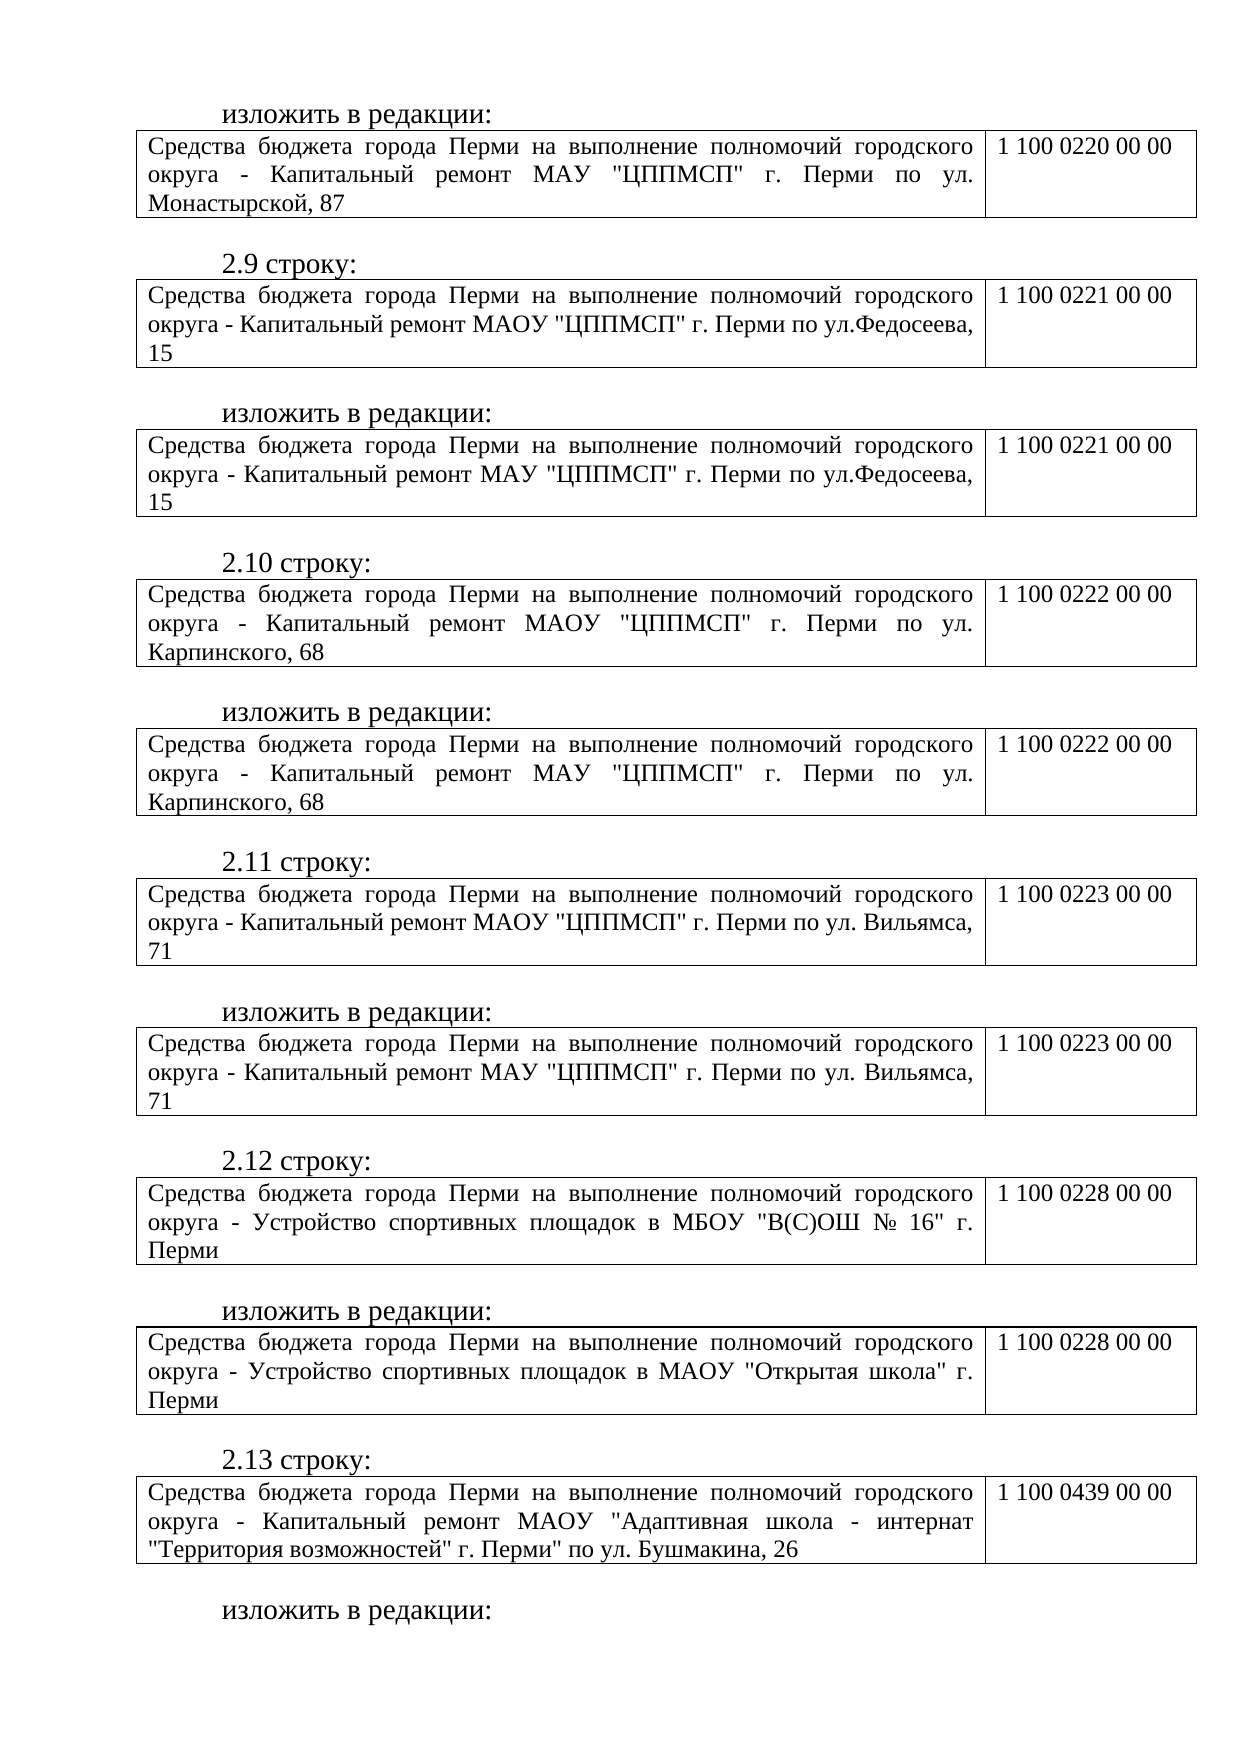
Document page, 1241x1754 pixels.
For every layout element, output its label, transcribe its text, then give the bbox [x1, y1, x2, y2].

table_header 1 100 0228 00 00 [986, 1328, 1196, 1414]
text 2.11 строку: [148, 847, 1181, 878]
table_header 1 100 0228 00 00 [986, 1178, 1196, 1264]
table_header Средства бюджета города Перми на выполнение полномочий городского округа - Капитальный ремонт МАОУ "Адаптивная школа - интернат "Территория возможностей" г. Перми" по ул. Бушмакина, 26 [137, 1477, 985, 1563]
table_header Средства бюджета города Перми на выполнение полномочий городского округа - Устройство спортивных площадок в МАОУ "Открытая школа" г. Перми [137, 1328, 985, 1414]
table_header 1 100 0222 00 00 [986, 729, 1196, 815]
table_header 1 100 0221 00 00 [986, 280, 1196, 367]
table_header Средства бюджета города Перми на выполнение полномочий городского округа - Устройство спортивных площадок в МБОУ "В(С)ОШ № 16" г. Перми [137, 1178, 985, 1264]
table_header Средства бюджета города Перми на выполнение полномочий городского округа - Капитальный ремонт МАУ "ЦППМСП" г. Перми по ул.Федосеева, 15 [137, 430, 985, 516]
text изложить в редакции: [148, 1296, 1181, 1326]
text 2.13 строку: [148, 1445, 1181, 1476]
text изложить в редакции: [148, 398, 1181, 429]
text 2.12 строку: [148, 1146, 1181, 1177]
table_header Средства бюджета города Перми на выполнение полномочий городского округа - Капитальный ремонт МАУ "ЦППМСП" г. Перми по ул. Монастырской, 87 [137, 131, 985, 217]
table_header 1 100 0222 00 00 [986, 580, 1196, 666]
table_header Средства бюджета города Перми на выполнение полномочий городского округа - Капитальный ремонт МАОУ "ЦППМСП" г. Перми по ул.Федосеева, 15 [137, 280, 985, 367]
table_header 1 100 0223 00 00 [986, 879, 1196, 965]
text 2.9 строку: [148, 249, 1181, 279]
text изложить в редакции: [148, 99, 1181, 130]
table_header 1 100 0220 00 00 [986, 131, 1196, 217]
table_header Средства бюджета города Перми на выполнение полномочий городского округа - Капитальный ремонт МАУ "ЦППМСП" г. Перми по ул. Карпинского, 68 [137, 729, 985, 815]
table_header 1 100 0223 00 00 [986, 1028, 1196, 1114]
table_header Средства бюджета города Перми на выполнение полномочий городского округа - Капитальный ремонт МАОУ "ЦППМСП" г. Перми по ул. Карпинского, 68 [137, 580, 985, 666]
table_header 1 100 0439 00 00 [986, 1477, 1196, 1563]
text изложить в редакции: [148, 1595, 1181, 1626]
text изложить в редакции: [148, 697, 1181, 728]
table_header Средства бюджета города Перми на выполнение полномочий городского округа - Капитальный ремонт МАУ "ЦППМСП" г. Перми по ул. Вильямса, 71 [137, 1028, 985, 1114]
table_header Средства бюджета города Перми на выполнение полномочий городского округа - Капитальный ремонт МАОУ "ЦППМСП" г. Перми по ул. Вильямса, 71 [137, 879, 985, 965]
text изложить в редакции: [148, 997, 1181, 1027]
table_header 1 100 0221 00 00 [986, 430, 1196, 516]
text 2.10 строку: [148, 548, 1181, 578]
